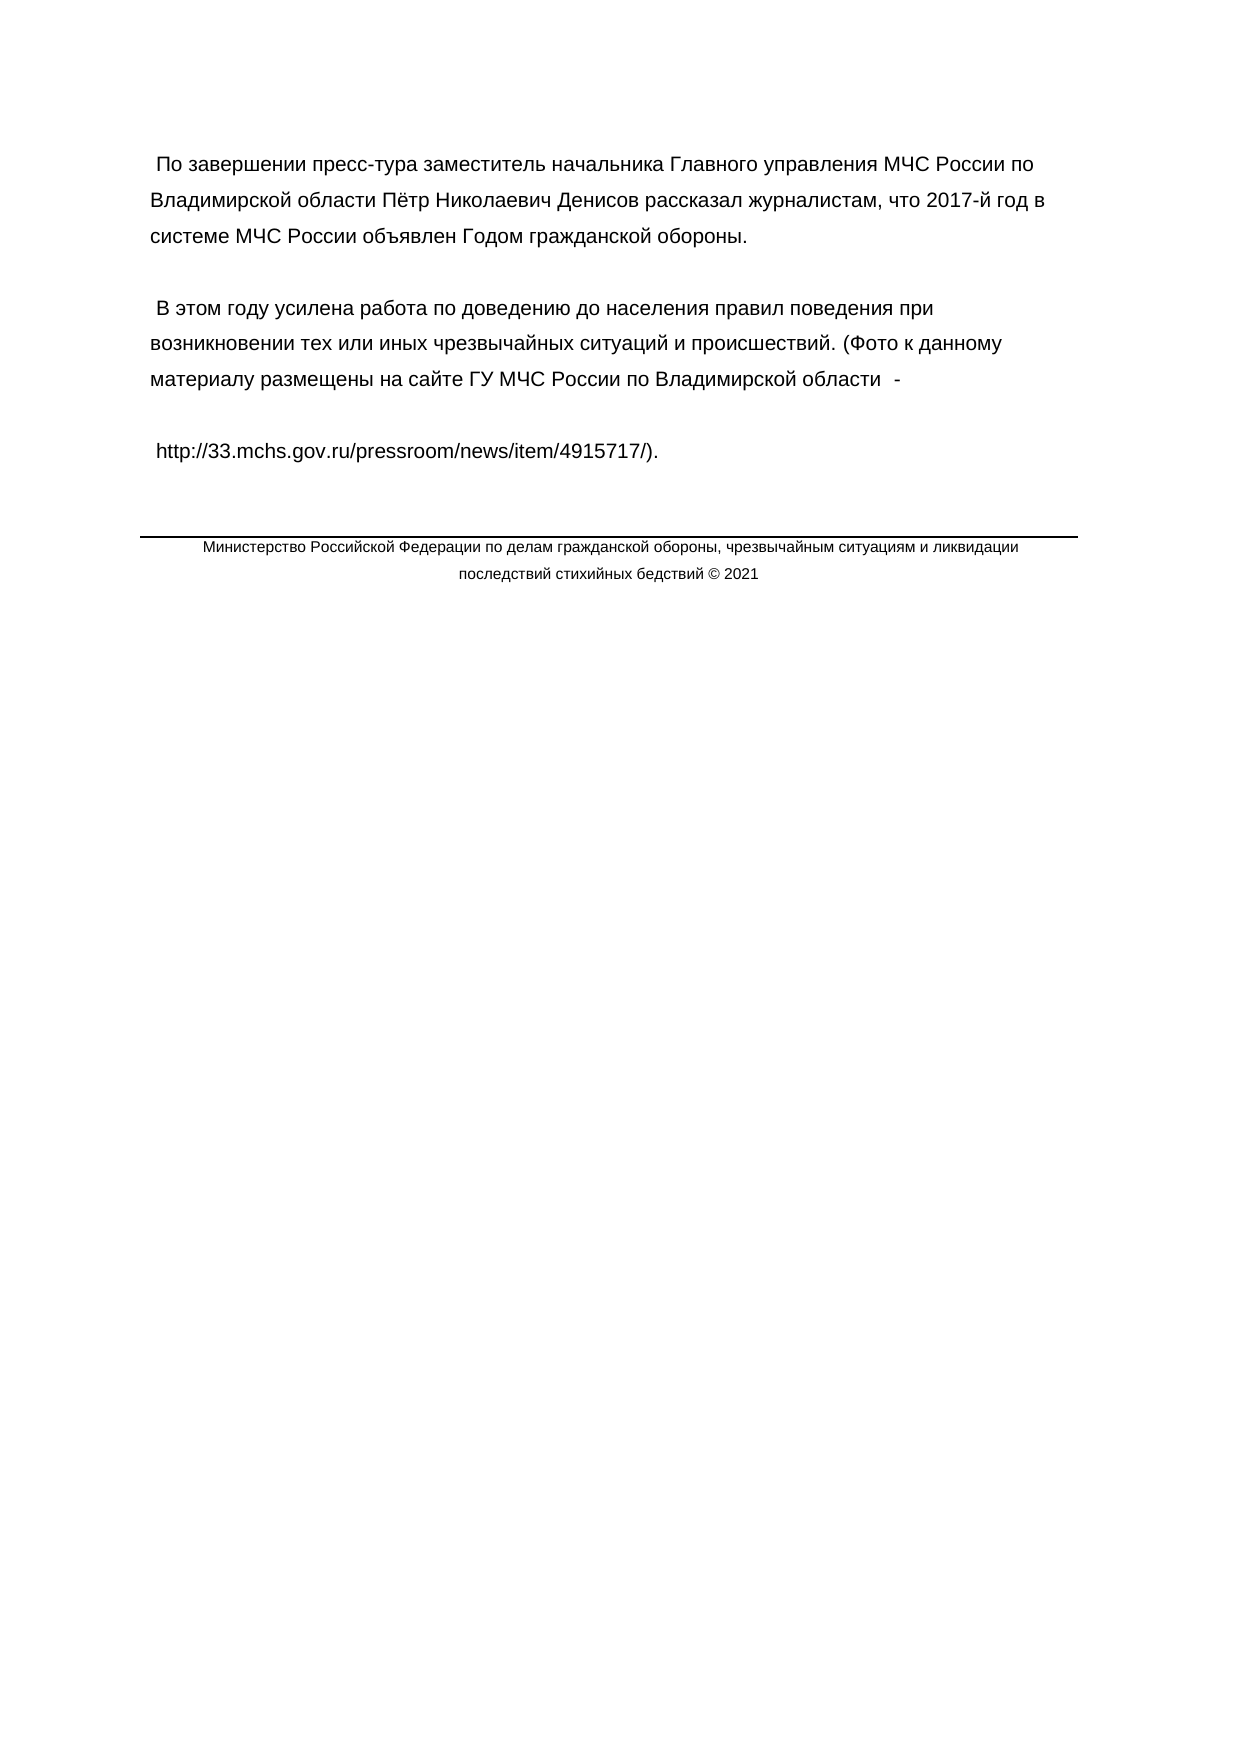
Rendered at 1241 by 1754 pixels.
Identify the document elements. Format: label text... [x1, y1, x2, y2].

table_cell Министерство Российской Федерации по делам гражданской обороны, чрезвычайным ситуациям и ликвидации последствий стихийных бедствий © 2021 [140, 538, 1078, 620]
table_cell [140, 150, 1078, 536]
